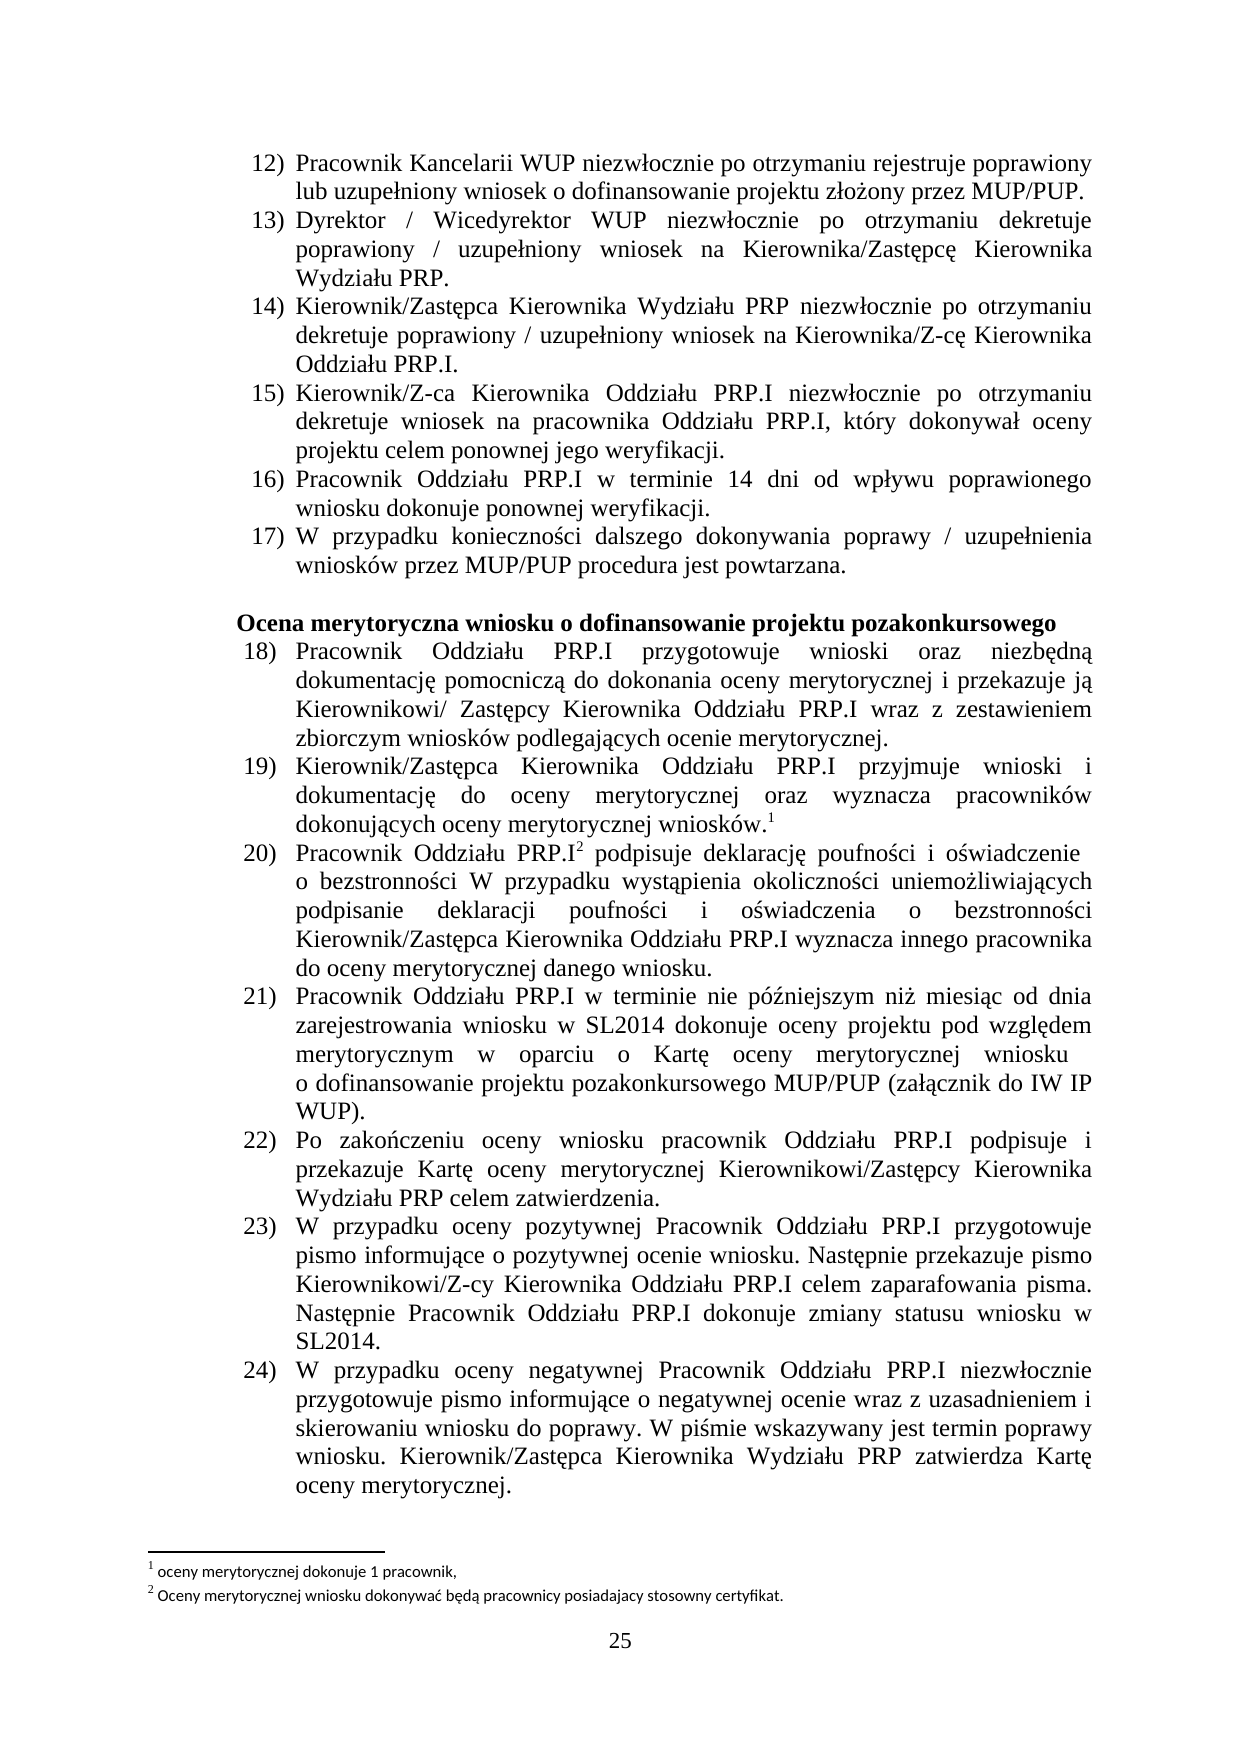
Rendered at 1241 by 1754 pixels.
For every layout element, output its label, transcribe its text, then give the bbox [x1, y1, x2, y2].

list Kierownik/Zastępca Kierownika Wydziału PRP niezwłocznie po otrzymaniu dekretuje poprawiony / uzupełniony wniosek na Kierownika/Z-cę Kierownika Oddziału PRP.I. [251, 291, 1093, 378]
list Kierownik/Zastępca Kierownika Oddziału PRP.I przyjmuje wnioski i dokumentację do oceny merytorycznej oraz wyznacza pracowników dokonujących oceny merytorycznej wniosków. [243, 751, 1093, 838]
list W przypadku oceny pozytywnej Pracownik Oddziału PRP.I przygotowuje pismo informujące o pozytywnej ocenie wniosku. Następnie przekazuje pismo Kierownikowi/Z-cy Kierownika Oddziału PRP.I celem zaparafowania pisma. Następnie Pracownik Oddziału PRP.I dokonuje zmiany statusu wniosku w SL2014. [243, 1211, 1093, 1355]
list W przypadku konieczności dalszego dokonywania poprawy / uzupełnienia wniosków przez MUP/PUP procedura jest powtarzana. [251, 521, 1093, 579]
list Po zakończeniu oceny wniosku pracownik Oddziału PRP.I podpisuje i przekazuje Kartę oceny merytorycznej Kierownikowi/Zastępcy Kierownika Wydziału PRP celem zatwierdzenia. [243, 1125, 1093, 1211]
list W przypadku oceny negatywnej Pracownik Oddziału PRP.I niezwłocznie przygotowuje pismo informujące o negatywnej ocenie wraz z uzasadnieniem i skierowaniu wniosku do poprawy. W piśmie wskazywany jest termin poprawy wniosku. Kierownik/Zastępca Kierownika Wydziału PRP zatwierdza Kartę oceny merytorycznej. [243, 1355, 1093, 1499]
list Dyrektor / Wicedyrektor WUP niezwłocznie po otrzymaniu dekretuje poprawiony / uzupełniony wniosek na Kierownika/Zastępcę Kierownika Wydziału PRP. [251, 205, 1093, 291]
list Kierownik/Z-ca Kierownika Oddziału PRP.I niezwłocznie po otrzymaniu dekretuje wniosek na pracownika Oddziału PRP.I, który dokonywał oceny projektu celem ponownej jego weryfikacji. [251, 378, 1093, 464]
list Pracownik Oddziału PRP.I przygotowuje wnioski oraz niezbędną dokumentację pomocniczą do dokonania oceny merytorycznej i przekazuje ją Kierownikowi/ Zastępcy Kierownika Oddziału PRP.I wraz z zestawieniem zbiorczym wniosków podlegających ocenie merytorycznej. [243, 636, 1093, 751]
list Pracownik Kancelarii WUP niezwłocznie po otrzymaniu rejestruje poprawiony lub uzupełniony wniosek o dofinansowanie projektu złożony przez MUP/PUP. [251, 148, 1093, 205]
list Pracownik Oddziału PRP.I w terminie nie późniejszym niż miesiąc od dnia zarejestrowania wniosku w SL2014 dokonuje oceny projektu pod względem merytorycznym w oparciu o Kartę oceny merytorycznej wniosku o dofinansowanie projektu pozakonkursowego MUP/PUP (załącznik do IW IP WUP). [243, 981, 1093, 1125]
list Pracownik Oddziału PRP.I w terminie 14 dni od wpływu poprawionego wniosku dokonuje ponownej weryfikacji. [251, 464, 1093, 521]
list Ocena merytoryczna wniosku o dofinansowanie projektu pozakonkursowego [236, 608, 1093, 636]
list Pracownik Oddziału PRP.I podpisuje deklarację poufności i oświadczenie o bezstronności W przypadku wystąpienia okoliczności uniemożliwiających podpisanie deklaracji poufności i oświadczenia o bezstronności Kierownik/Zastępca Kierownika Oddziału PRP.I wyznacza innego pracownika do oceny merytorycznej danego wniosku. [243, 838, 1093, 981]
